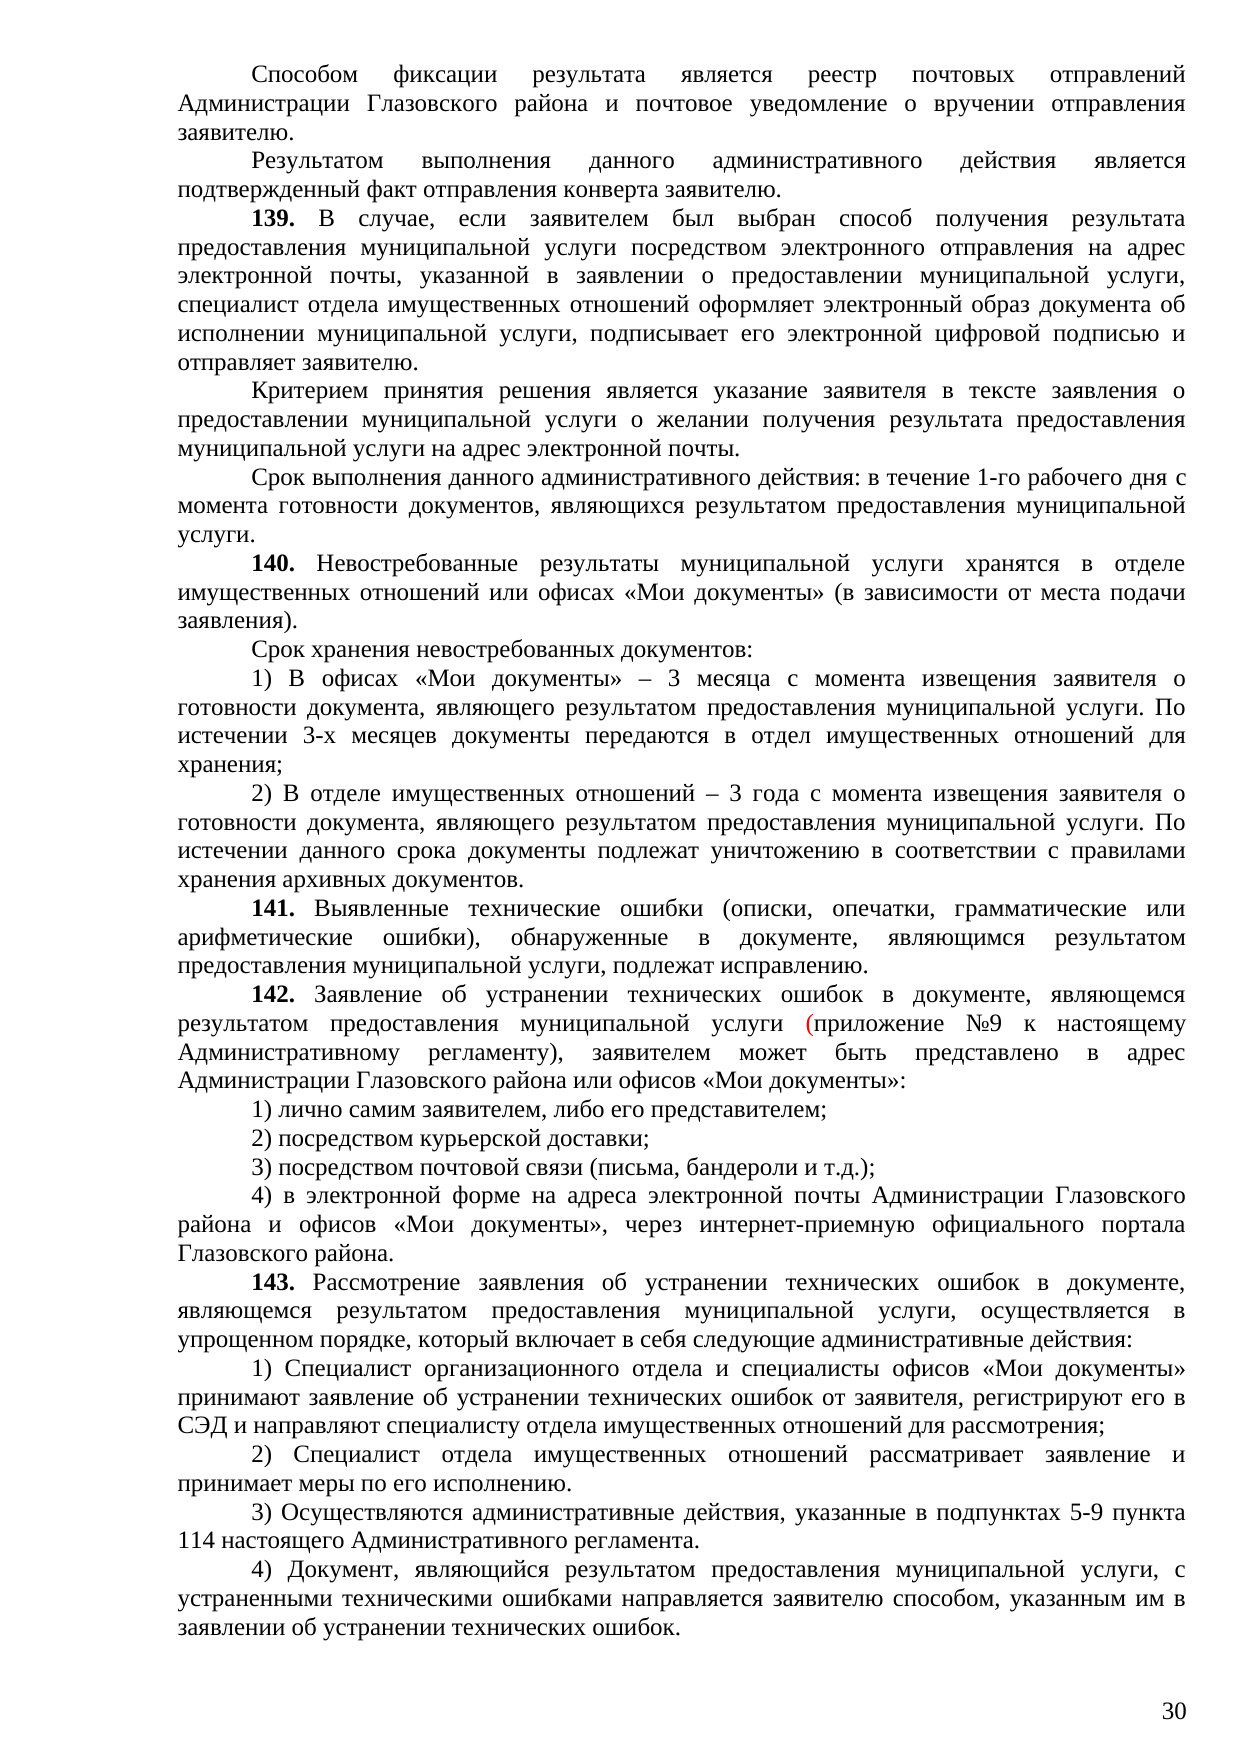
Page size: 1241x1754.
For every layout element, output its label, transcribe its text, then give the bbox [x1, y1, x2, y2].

text Срок хранения невостребованных документов: [177, 634, 1186, 663]
text Способом фиксации результата является реестр почтовых отправлений Администрации Глазовского района и почтовое уведомление о вручении отправления заявителю. [177, 59, 1186, 145]
text 4) в электронной форме на адреса электронной почты Администрации Глазовского района и офисов «Мои документы», через интернет-приемную официального портала Глазовского района. [177, 1180, 1186, 1267]
text 3) посредством почтовой связи (письма, бандероли и т.д.); [177, 1152, 1186, 1180]
text 2) посредством курьерской доставки; [177, 1123, 1186, 1152]
text 140. Невостребованные результаты муниципальной услуги хранятся в отделе имущественных отношений или офисах «Мои документы» (в зависимости от места подачи заявления). [177, 548, 1186, 634]
text 142. Заявление об устранении технических ошибок в документе, являющемся результатом предоставления муниципальной услуги (приложение №9 к настоящему Административному регламенту), заявителем может быть представлено в адрес Администрации Глазовского района или офисов «Мои документы»: [177, 979, 1186, 1094]
text 1) В офисах «Мои документы» – 3 месяца с момента извещения заявителя о готовности документа, являющего результатом предоставления муниципальной услуги. По истечении 3-х месяцев документы передаются в отдел имущественных отношений для хранения; [177, 663, 1186, 778]
text 141. Выявленные технические ошибки (описки, опечатки, грамматические или арифметические ошибки), обнаруженные в документе, являющимся результатом предоставления муниципальной услуги, подлежат исправлению. [177, 893, 1186, 979]
text 1) лично самим заявителем, либо его представителем; [177, 1094, 1186, 1123]
text Результатом выполнения данного административного действия является подтвержденный факт отправления конверта заявителю. [177, 145, 1186, 203]
text 4) Документ, являющийся результатом предоставления муниципальной услуги, с устраненными техническими ошибками направляется заявителю способом, указанным им в заявлении об устранении технических ошибок. [177, 1554, 1186, 1640]
text 1) Специалист организационного отдела и специалисты офисов «Мои документы» принимают заявление об устранении технических ошибок от заявителя, регистрируют его в СЭД и направляют специалисту отдела имущественных отношений для рассмотрения; [177, 1353, 1186, 1439]
text 3) Осуществляются административные действия, указанные в подпунктах 5-9 пункта 114 настоящего Административного регламента. [177, 1497, 1186, 1554]
text 139. В случае, если заявителем был выбран способ получения результата предоставления муниципальной услуги посредством электронного отправления на адрес электронной почты, указанной в заявлении о предоставлении муниципальной услуги, специалист отдела имущественных отношений оформляет электронный образ документа об исполнении муниципальной услуги, подписывает его электронной цифровой подписью и отправляет заявителю. [177, 203, 1186, 375]
text 2) В отделе имущественных отношений – 3 года с момента извещения заявителя о готовности документа, являющего результатом предоставления муниципальной услуги. По истечении данного срока документы подлежат уничтожению в соответствии с правилами хранения архивных документов. [177, 778, 1186, 893]
text 143. Рассмотрение заявления об устранении технических ошибок в документе, являющемся результатом предоставления муниципальной услуги, осуществляется в упрощенном порядке, который включает в себя следующие административные действия: [177, 1267, 1186, 1353]
text Критерием принятия решения является указание заявителя в тексте заявления о предоставлении муниципальной услуги о желании получения результата предоставления муниципальной услуги на адрес электронной почты. [177, 375, 1186, 462]
text 2) Специалист отдела имущественных отношений рассматривает заявление и принимает меры по его исполнению. [177, 1439, 1186, 1497]
